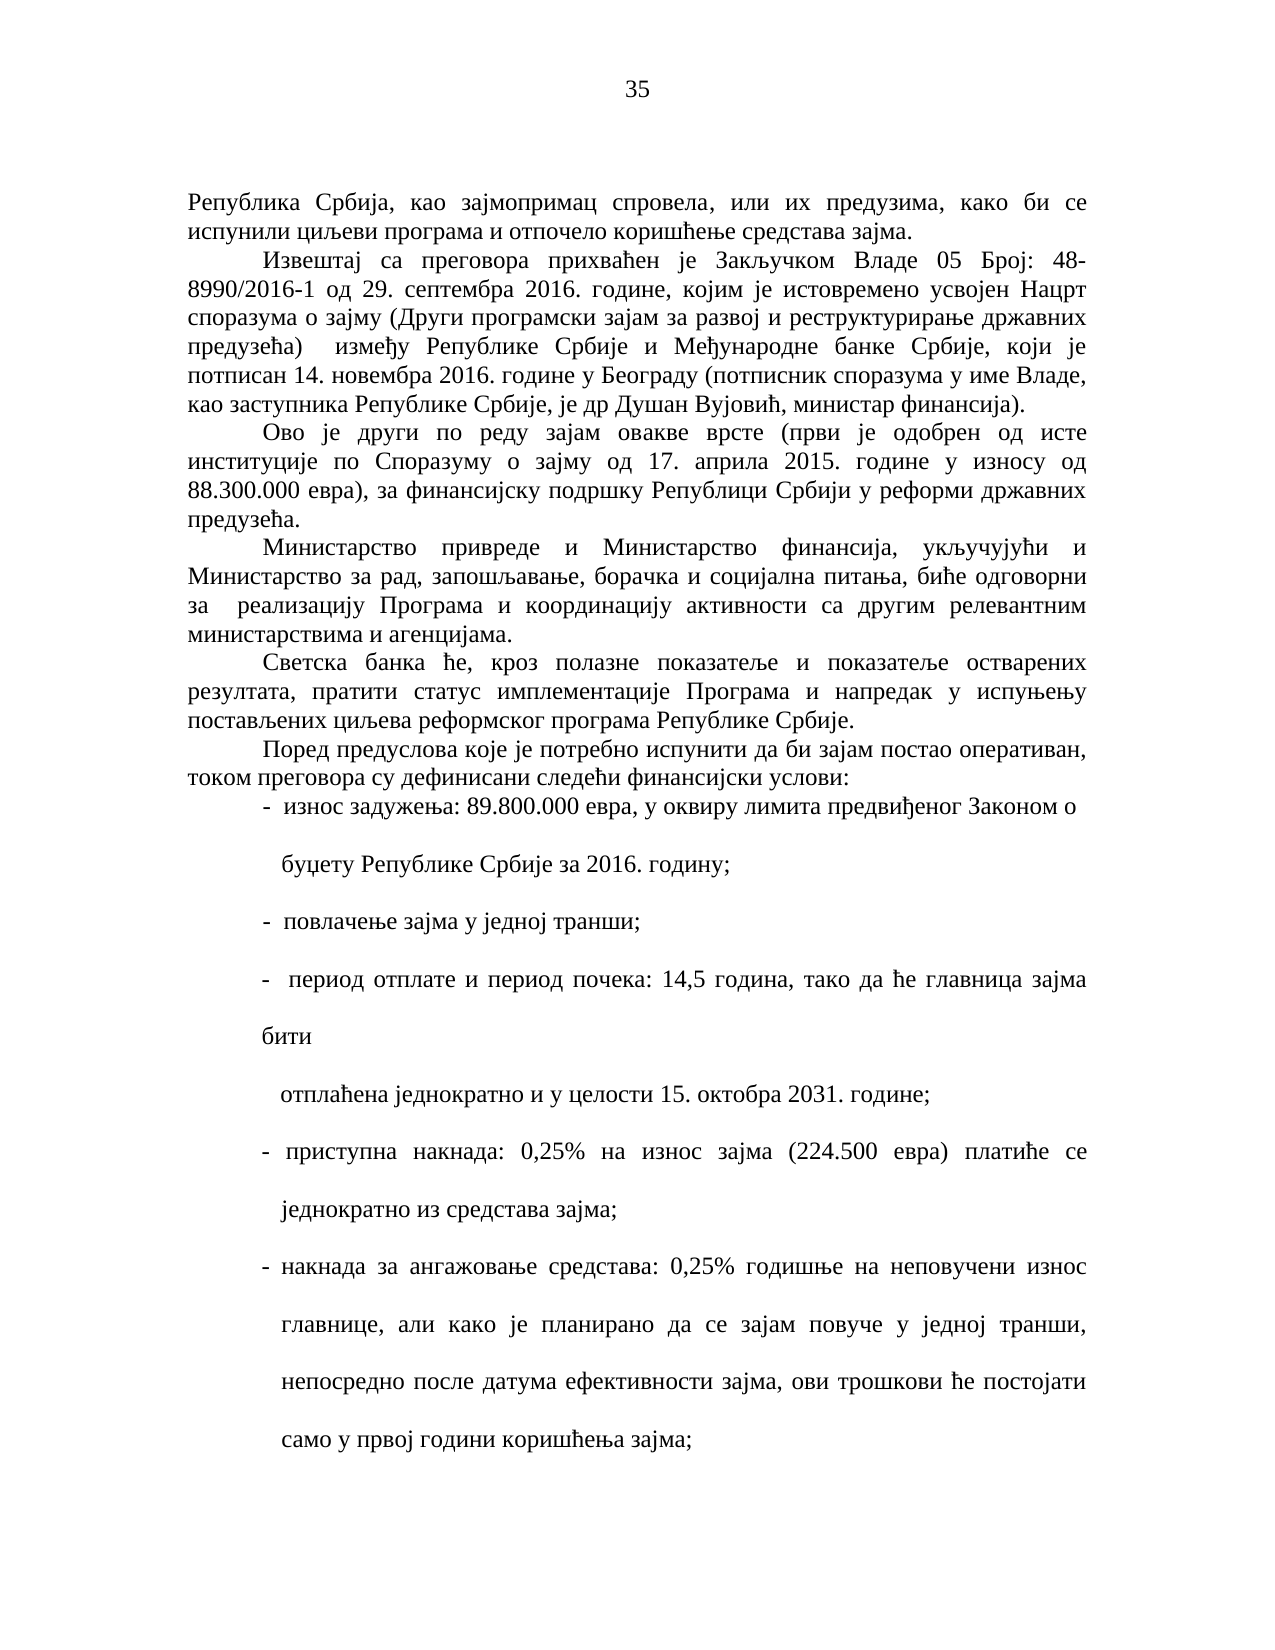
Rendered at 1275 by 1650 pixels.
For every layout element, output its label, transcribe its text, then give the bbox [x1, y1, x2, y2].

text Ово је други по реду зајам овaкве врсте (први је одобрен од исте институције по Споразуму о зајму од 17. априла 2015. године у износу од 88.300.000 евра), за финансијску подршку Републици Србији у реформи државних предузећа. [187, 417, 1087, 532]
text Свeтскa бaнкa ћe, кроз полазне показатеље и пoкaзaтeље остварених рeзултaтa, прaтити стaтус имплeмeнтaциje Прoграма и напредак у испуњењу постављених циљева реформског програма Републике Србије. [187, 647, 1087, 734]
text Извештај са преговора прихваћен је Закључком Владе 05 Број: 48-8990/2016-1 од 29. септембра 2016. године, којим је истовремено усвојен Нацрт споразума о зајму (Други програмски зајам за развој и реструктурирање државних предузећа) између Републике Србије и Међународне банке Србије, који је потписан 14. новембра 2016. године у Београду (потписник споразума у име Владе, као заступника Републике Србије, је др Душан Вујовић, министар финансија). [187, 245, 1087, 417]
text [187, 187, 1087, 245]
text - приступна накнада: 0,25% на износ зајма (224.500 евра) платиће се једнократно из средстава зајма; [208, 1136, 1087, 1222]
text - повлачење зајма у једној транши; [187, 906, 1087, 935]
text отплаћена једнократно и у целости 15. октобра 2031. године; [261, 1079, 1087, 1107]
text - накнада за ангажовање средстава: 0,25% годишње на неповучени износ главнице, али како је планирано да се зајам повуче у једној транши, непосредно после датума ефективности зајма, ови трошкови ће постојати само у првој години коришћења зајма; [208, 1251, 1087, 1452]
text Mинистaрствo приврeдe и Mинистaрствo финaнсиja, укључујући и Mинистaрствo зa рaд, зaпoшљaвaњe, бoрaчкa и сoциjaлнa питaњa, биће oдгoвoрни зa реализацију Програма и кooрдинaциjу aктивнoсти сa другим рeлeвaнтним министaрствимa и aгeнциjaмa. [187, 532, 1087, 647]
text Поред предуслова које је потребно испунити да би зајам постао оперативан, током преговора су дефинисани следећи финансијски услови: [187, 734, 1087, 791]
text буџету Републике Србије за 2016. годину; [262, 849, 1087, 877]
text - период отплате и период почека: 14,5 година, тако да ће главница зајма бити [261, 964, 1087, 1050]
text - износ задужења: 89.800.000 евра, у оквиру лимита предвиђеног Законом о [262, 791, 1087, 820]
